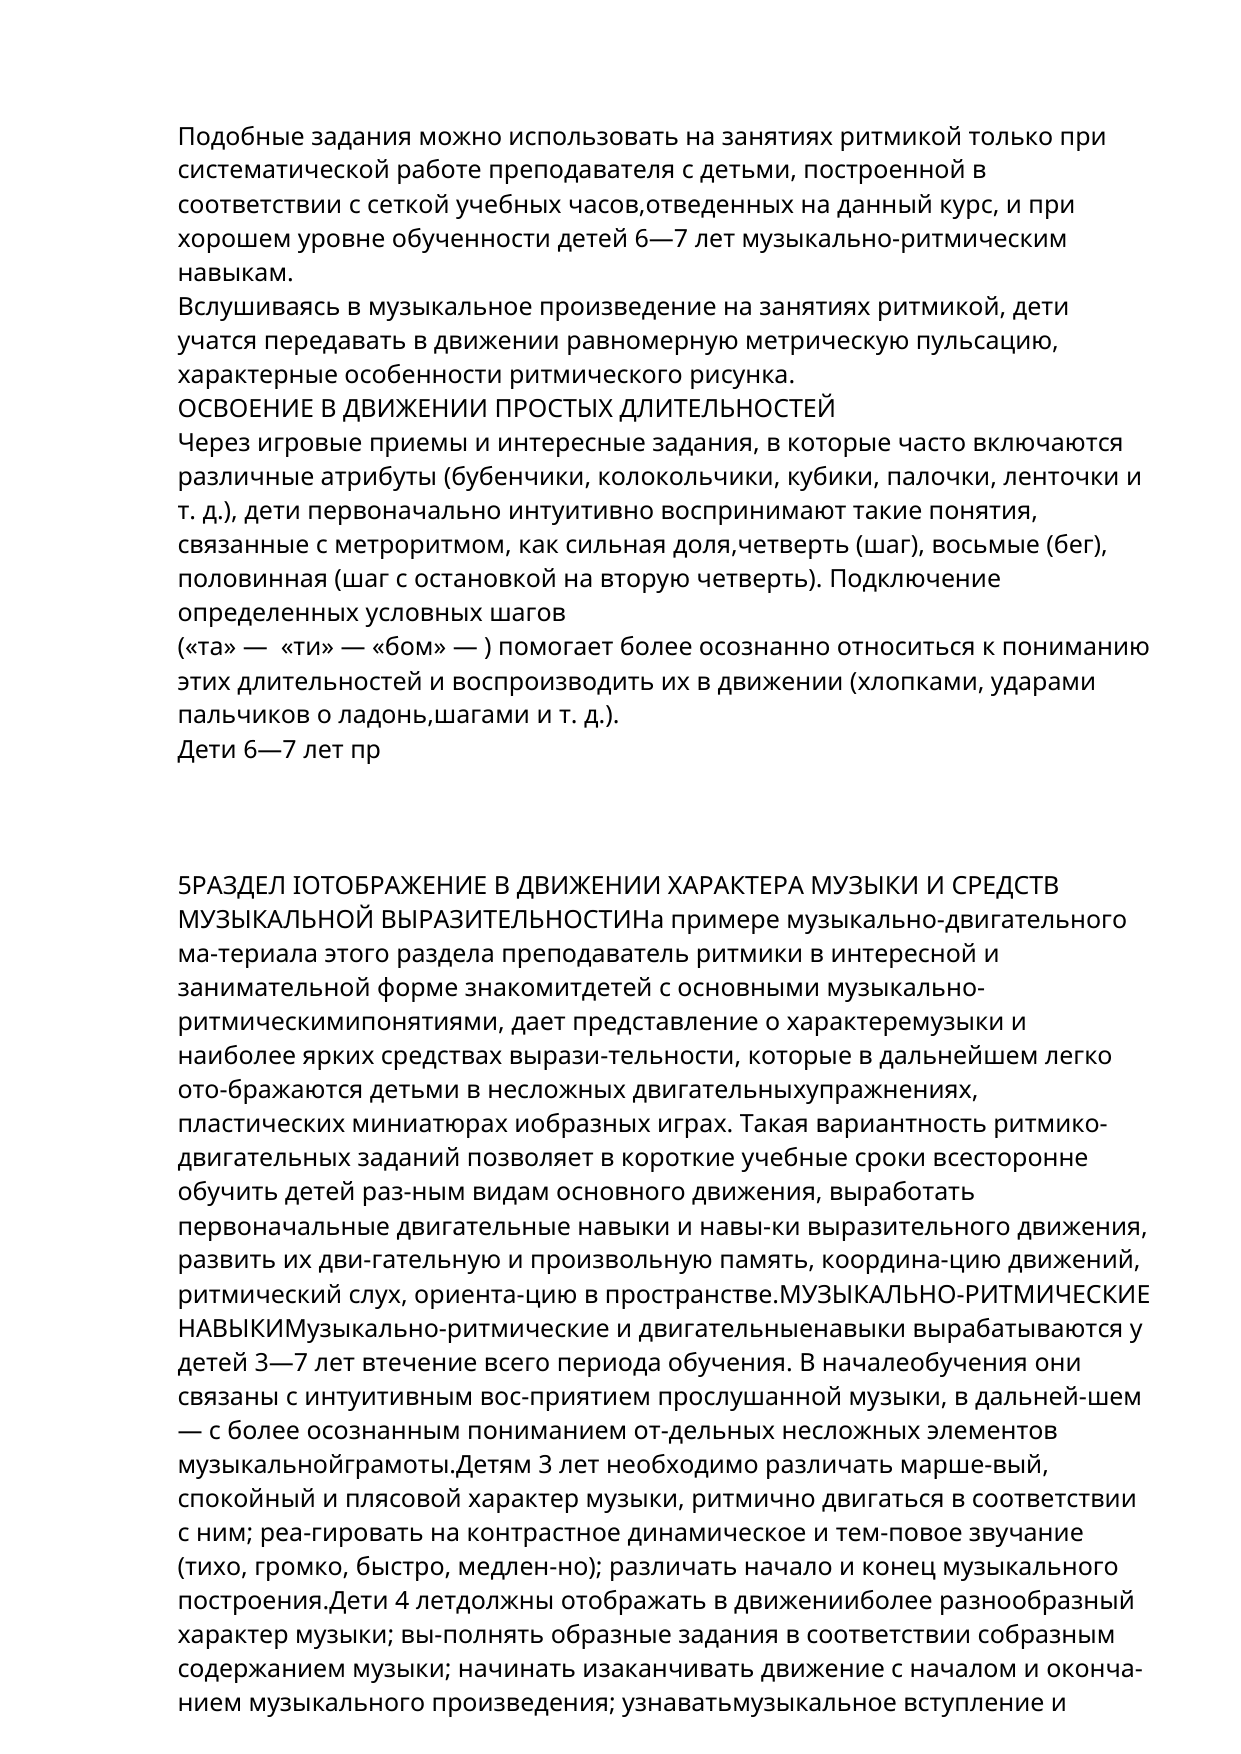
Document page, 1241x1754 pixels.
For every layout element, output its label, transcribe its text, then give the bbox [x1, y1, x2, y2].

text Вслушиваясь в музыкальное произведение на занятиях ритмикой, дети учатся передавать в движении равномерную метрическую пульсацию, характерные особенности ритмического рисунка. [177, 288, 1152, 391]
text Дети 6—7 лет пр [177, 731, 1152, 765]
text Через игровые приемы и интересные задания, в которые часто включаются различные атрибуты (бубенчики, колокольчики, кубики, палочки, ленточки и т. д.), дети первоначально интуитивно воспринимают такие понятия, связанные с метроритмом, как сильная доля,четверть (шаг), восьмые (бег), половинная (шаг с остановкой на вторую четверть). Подключение определенных условных шагов [177, 425, 1152, 629]
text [177, 867, 1152, 1719]
text ОСВОЕНИЕ В ДВИЖЕНИИ ПРОСТЫХ ДЛИТЕЛЬНОСТЕЙ [177, 391, 1152, 425]
text Подобные задания можно использовать на занятиях ритмикой только при систематической работе преподавателя с детьми, построенной в соответствии с сеткой учебных часов,отведенных на данный курс, и при хорошем уровне обученности детей 6—7 лет музыкально-ритмическим навыкам. [177, 118, 1152, 288]
text («та» — «ти» — «бом» — ) помогает более осознанно относиться к пониманию этих длительностей и воспроизводить их в движении (хлопками, ударами пальчиков о ладонь,шагами и т. д.). [177, 629, 1152, 731]
